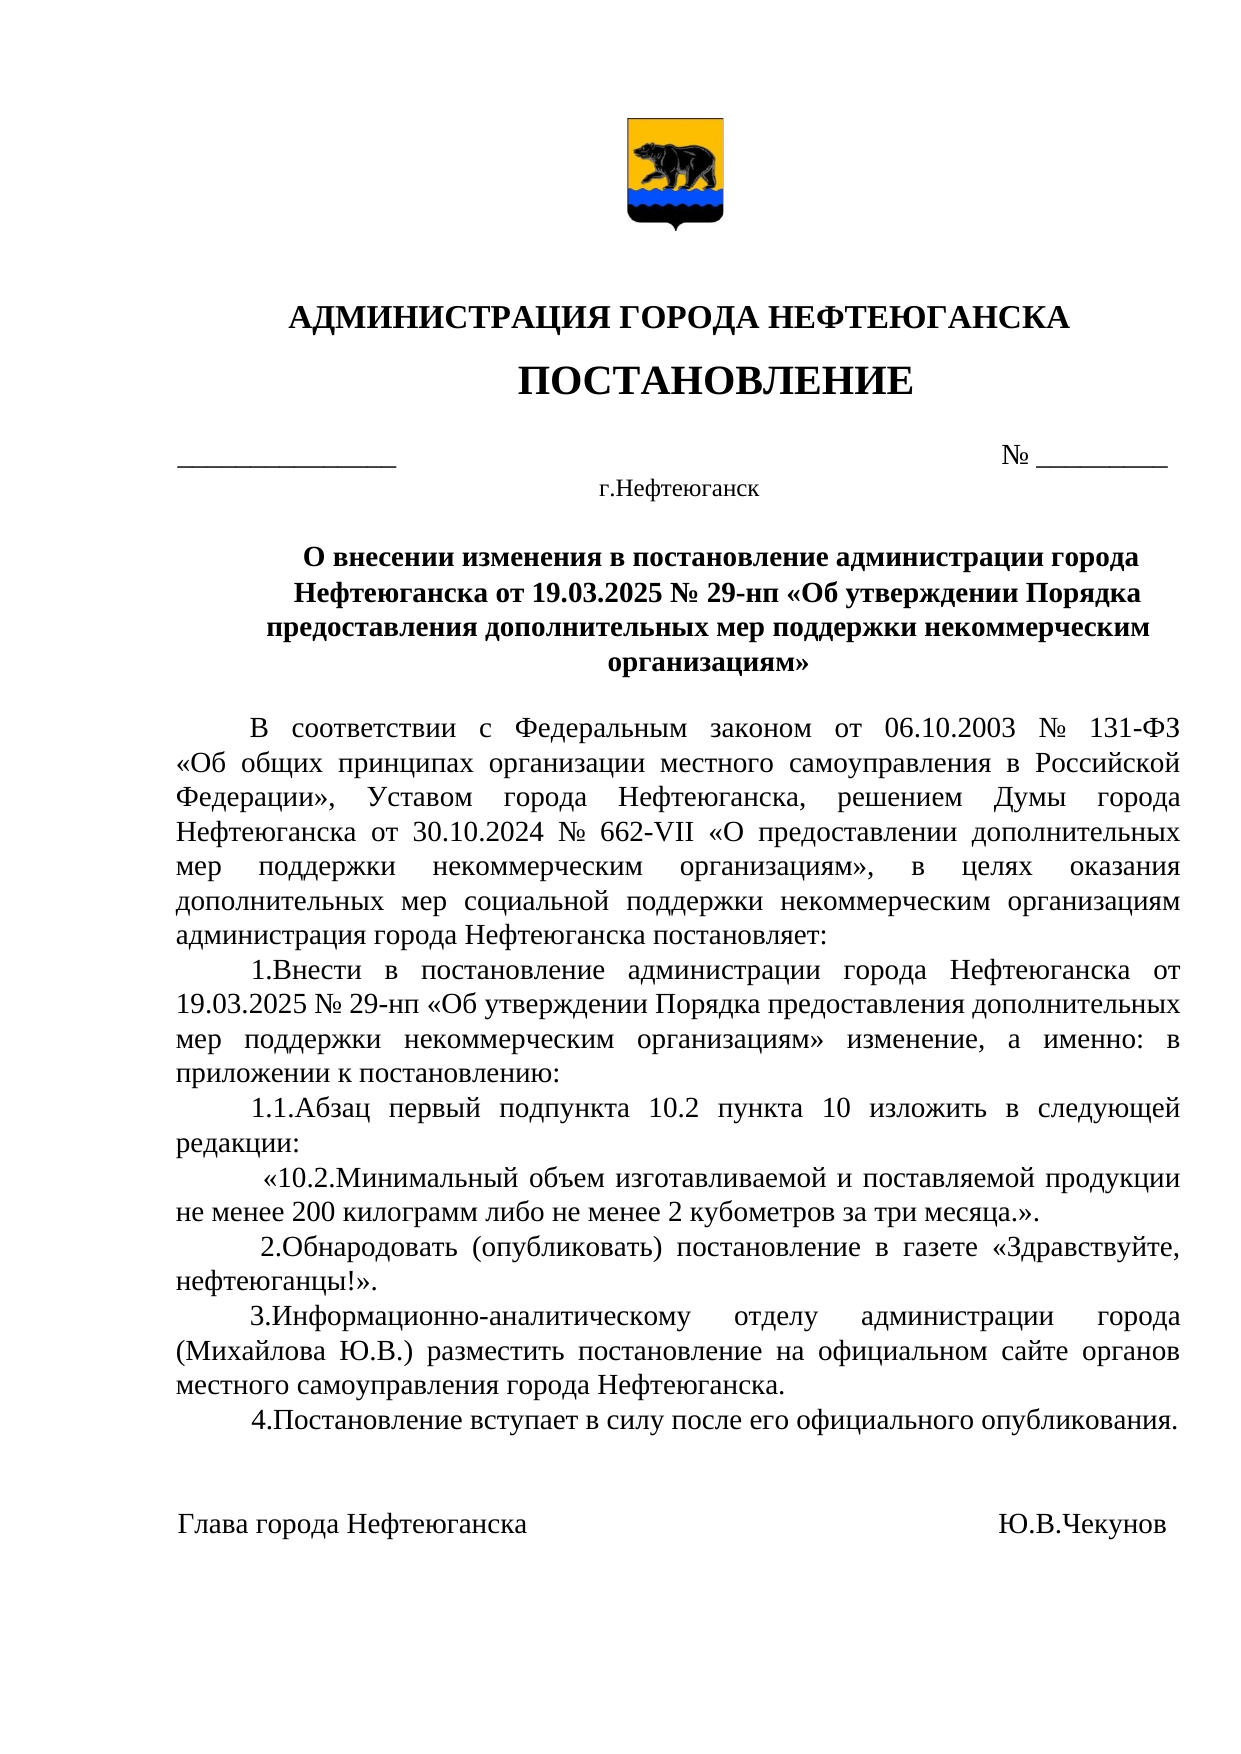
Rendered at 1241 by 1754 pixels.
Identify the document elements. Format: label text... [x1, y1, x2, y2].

text 3.Информационно-аналитическому отделу администрации города (Михайлова Ю.В.) разместить постановление на официальном сайте органов местного самоуправления города Нефтеюганска. [176, 1298, 1181, 1401]
subtitle ПОСТАНОВЛЕНИЕ [251, 355, 1181, 403]
text О внесении изменения в постановление администрации города [261, 539, 1181, 573]
text «10.2.Минимальный объем изготавливаемой и поставляемой продукции не менее 200 килограмм либо не менее 2 кубометров за три месяца.». [176, 1160, 1181, 1228]
text АДМИНИСТРАЦИЯ ГОРОДА НЕФТЕЮГАНСКА [177, 297, 1070, 335]
text _______________ № _________ [177, 437, 1181, 471]
text 1.Внести в постановление администрации города Нефтеюганска от 19.03.2025 № 29-нп «Об утверждении Порядка предоставления дополнительных мер поддержки некоммерческим организациям» изменение, а именно: в приложении к постановлению: [176, 952, 1181, 1089]
picture [627, 118, 724, 231]
text 2.Обнародовать (опубликовать) постановление в газете «Здравствуйте, нефтеюганцы!». [176, 1229, 1181, 1297]
text г.Нефтеюганск [177, 473, 1181, 502]
text 4.Постановление вступает в силу после его официального опубликования. [248, 1402, 1181, 1436]
text 1.1.Абзац первый подпункта 10.2 пункта 10 изложить в следующей редакции: [176, 1090, 1181, 1158]
text Нефтеюганска от 19.03.2025 № 29-нп «Об утверждении Порядка предоставления дополнительных мер поддержки некоммерческим организациям» [235, 575, 1181, 677]
text В соответствии с Федеральным законом от 06.10.2003 № 131-ФЗ «Об общих принципах организации местного самоуправления в Российской Федерации», Уставом города Нефтеюганска, решением Думы города Нефтеюганска от 30.10.2024 № 662-VII «О предоставлении дополнительных мер поддержки некоммерческим организациям», в целях оказания дополнительных мер социальной поддержки некоммерческим организациям администрация города Нефтеюганска постановляет: [176, 711, 1181, 951]
text Глава города Нефтеюганска Ю.В.Чекунов [177, 1506, 1181, 1539]
